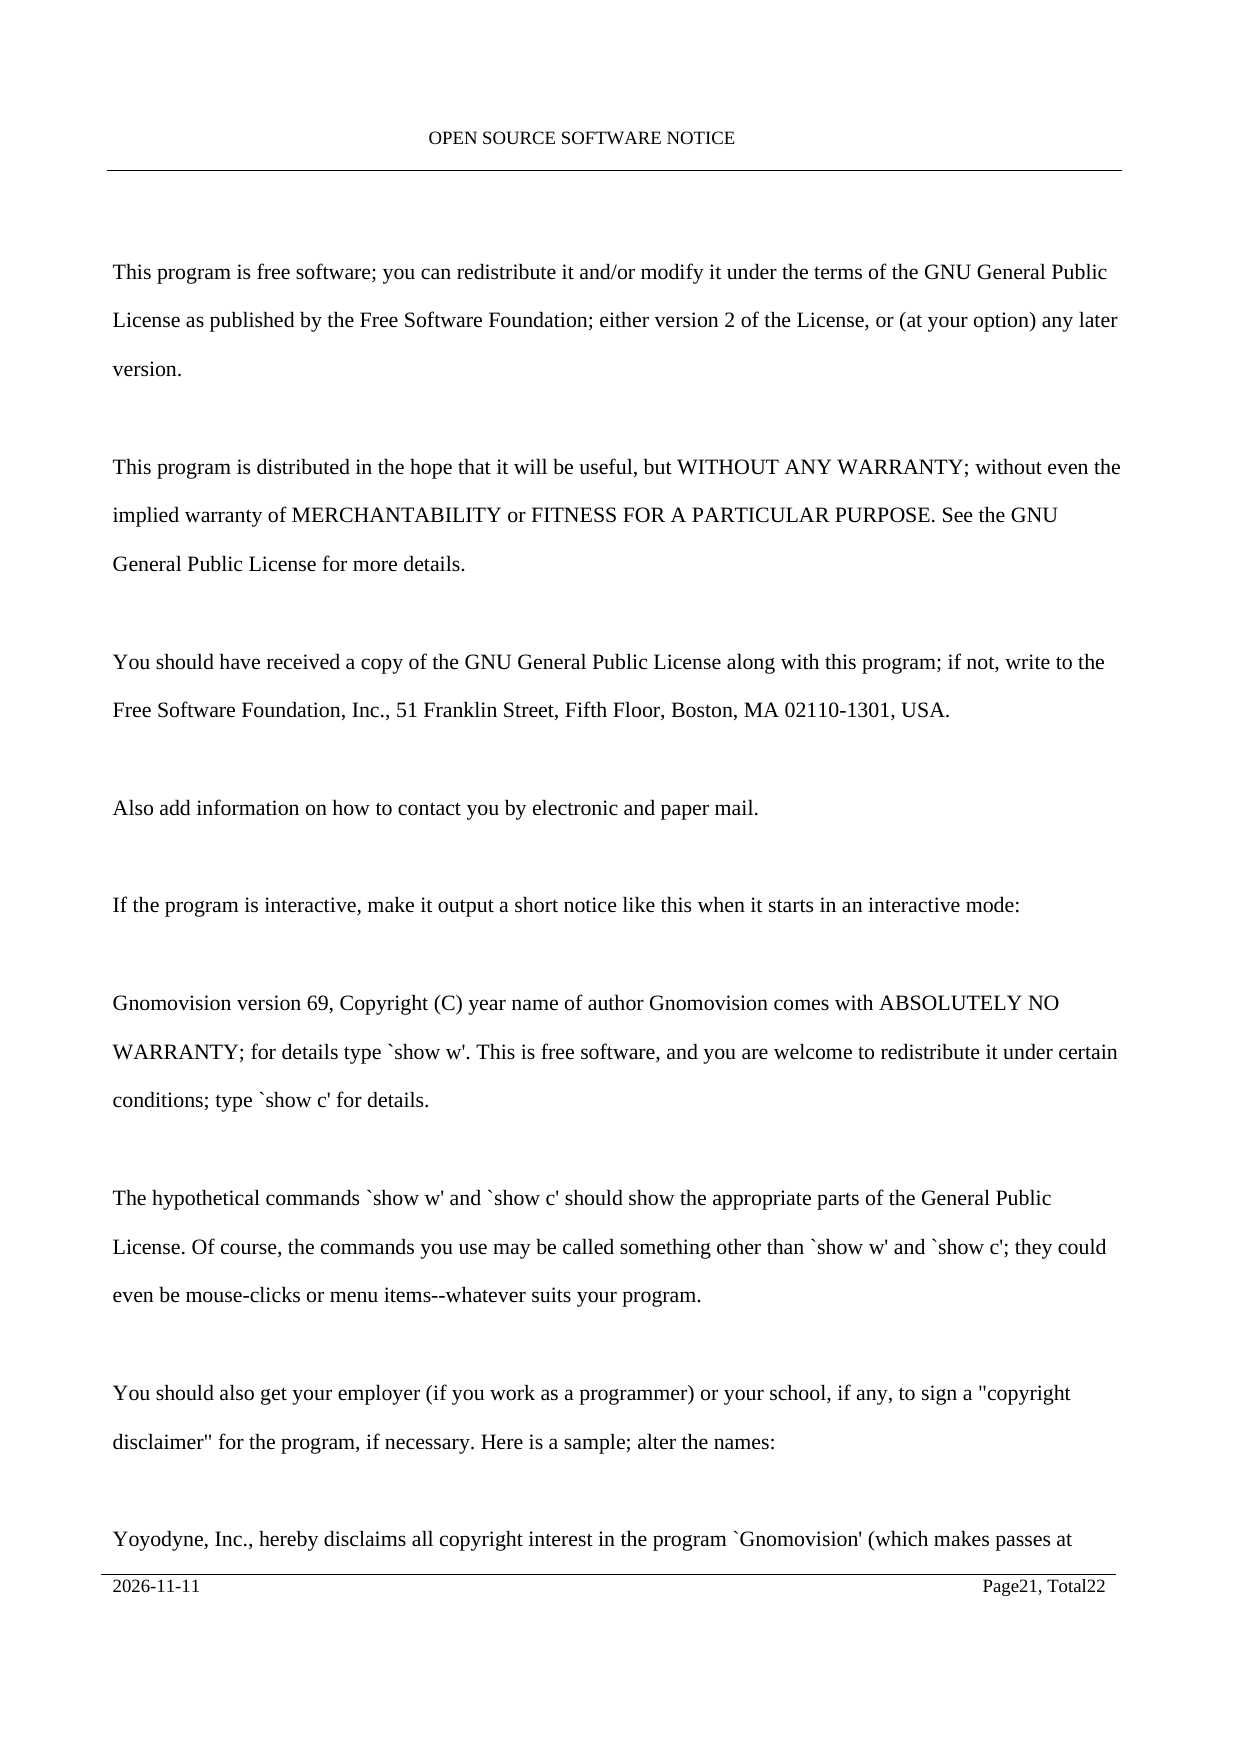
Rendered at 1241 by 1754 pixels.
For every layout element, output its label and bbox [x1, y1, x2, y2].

text [112, 206, 1128, 1555]
